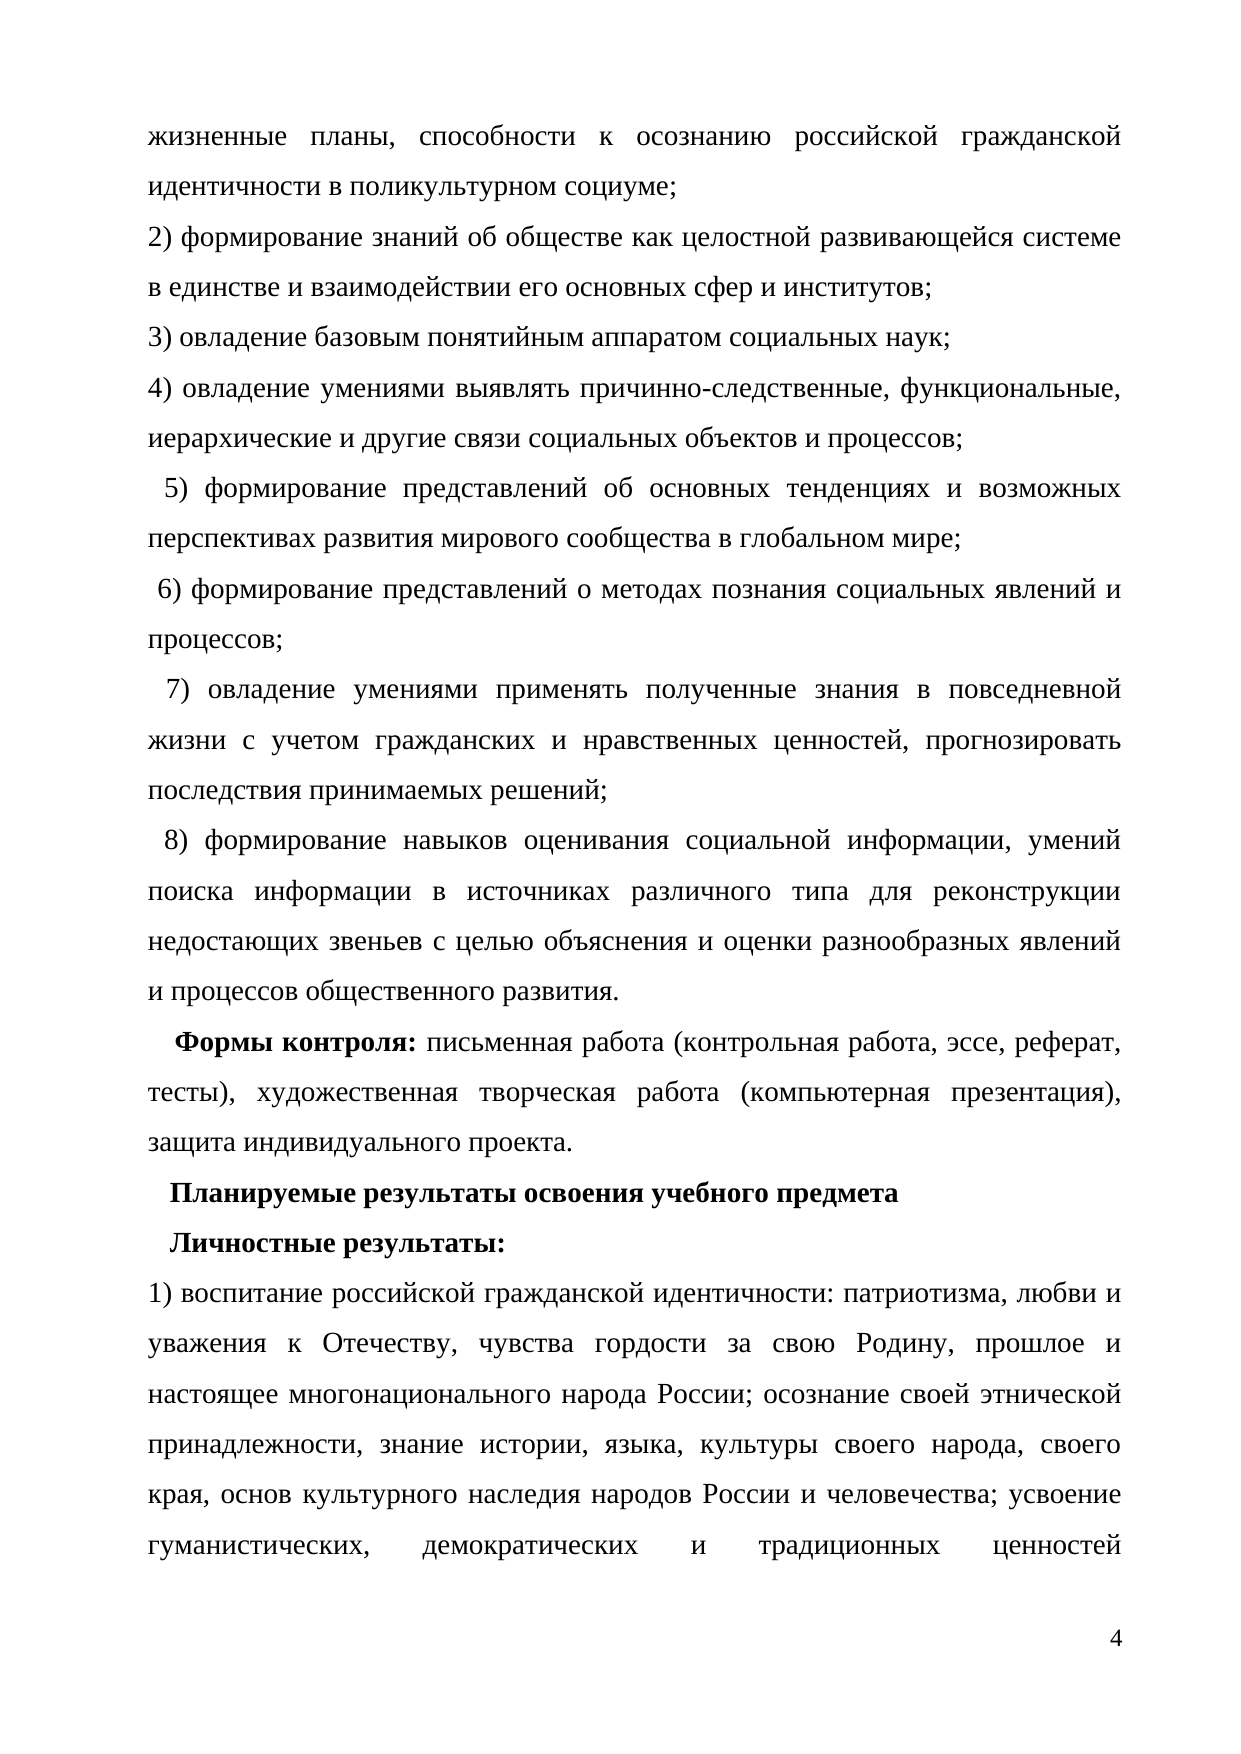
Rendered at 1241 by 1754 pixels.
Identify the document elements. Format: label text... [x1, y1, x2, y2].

text 8) формирование навыков оценивания социальной информации, умений поиска информации в источниках различного типа для реконструкции недостающих звеньев с целью объяснения и оценки разнообразных явлений и процессов общественного развития. [148, 822, 1122, 1007]
text 4) овладение умениями выявлять причинно-следственные, функциональные, иерархические и другие связи социальных объектов и процессов; [148, 370, 1122, 453]
text Формы контроля: письменная работа (контрольная работа, эссе, реферат, тесты), художественная творческая работа (компьютерная презентация), защита индивидуального проекта. [148, 1024, 1122, 1158]
text 6) формирование представлений о методах познания социальных явлений и процессов; [148, 571, 1122, 655]
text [148, 1275, 1122, 1560]
text Планируемые результаты освоения учебного предмета [148, 1175, 1122, 1208]
text 2) формирование знаний об обществе как целостной развивающейся системе в единстве и взаимодействии его основных сфер и институтов; [148, 219, 1122, 303]
text Личностные результаты: [148, 1225, 1122, 1258]
text 3) овладение базовым понятийным аппаратом социальных наук; [148, 319, 1122, 353]
text 7) овладение умениями применять полученные знания в повседневной жизни с учетом гражданских и нравственных ценностей, прогнозировать последствия принимаемых решений; [148, 672, 1122, 806]
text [148, 118, 1122, 202]
text 5) формирование представлений об основных тенденциях и возможных перспективах развития мирового сообщества в глобальном мире; [148, 470, 1122, 554]
